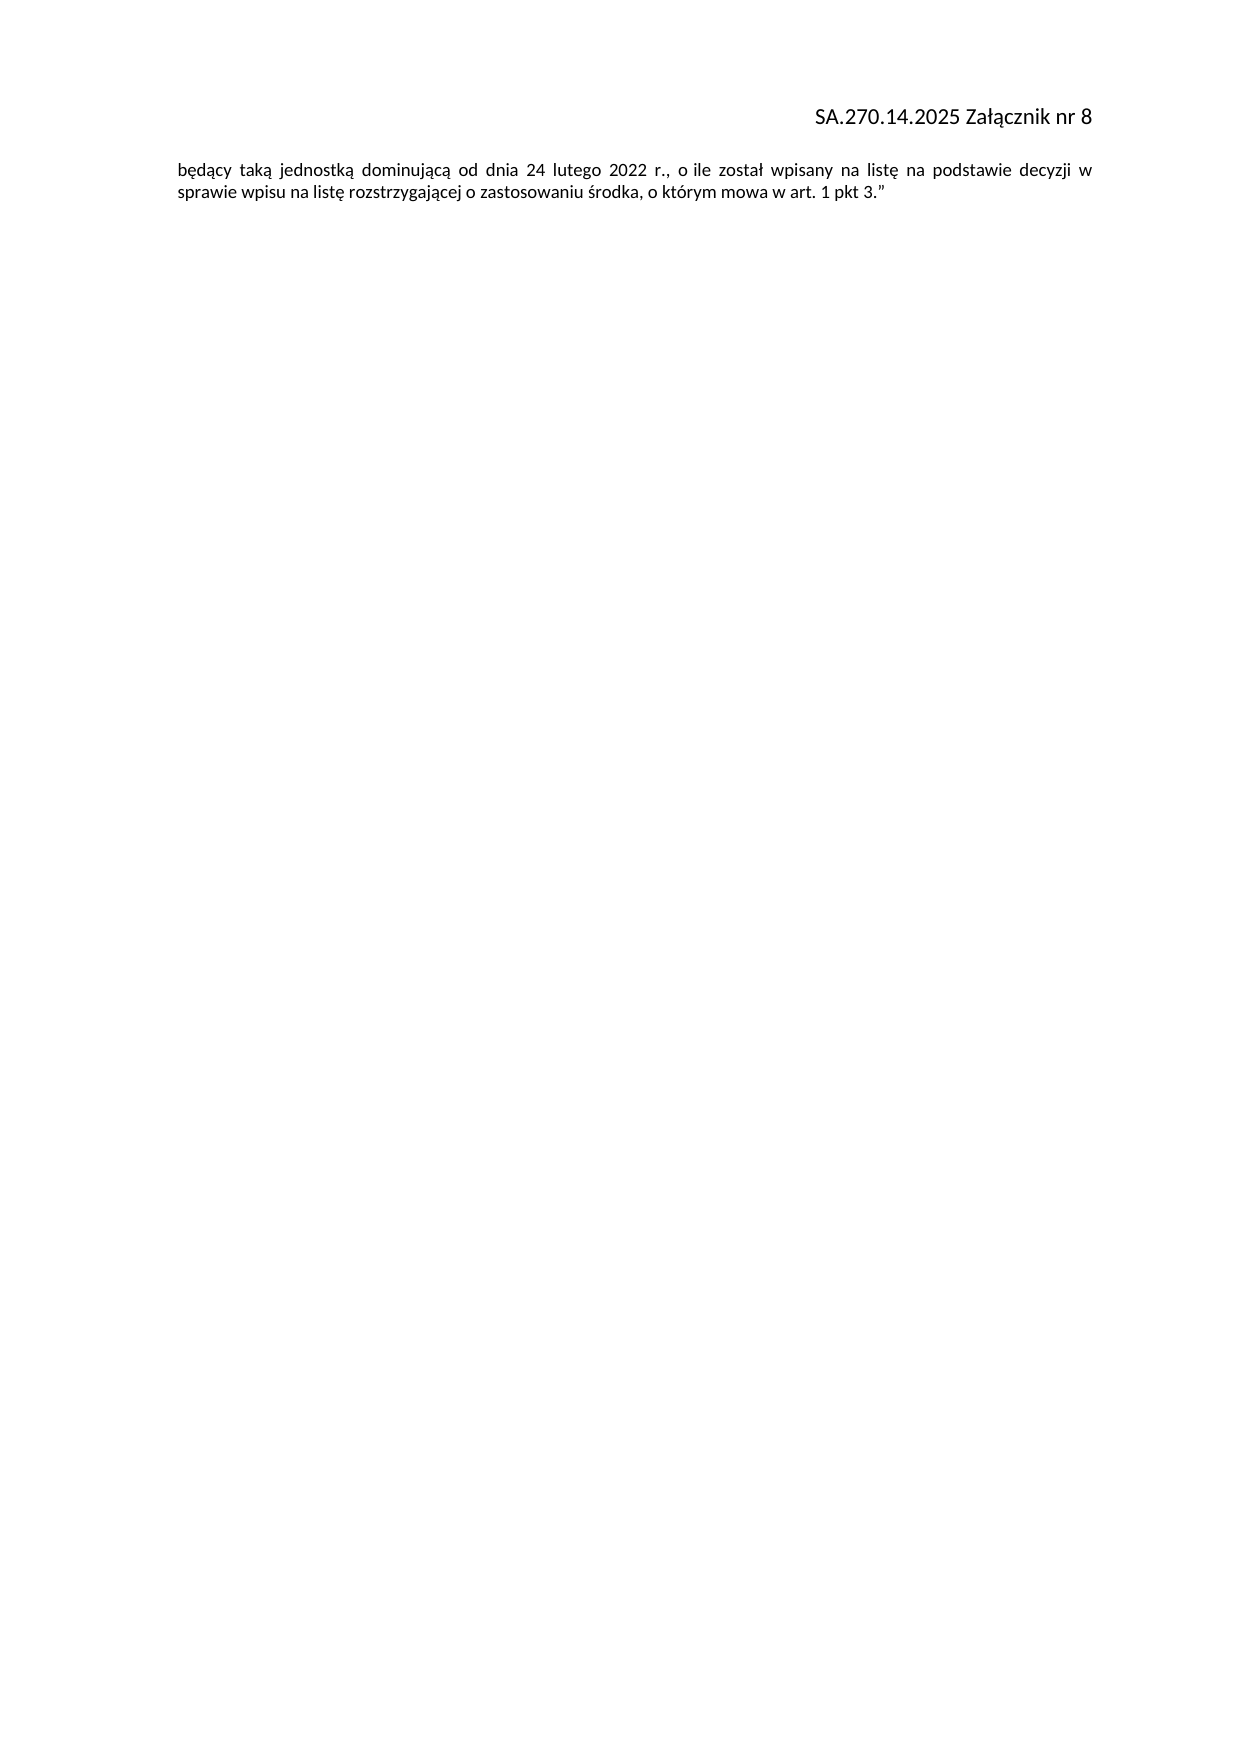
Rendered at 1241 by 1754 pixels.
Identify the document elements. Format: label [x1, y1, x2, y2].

list [148, 158, 1093, 204]
